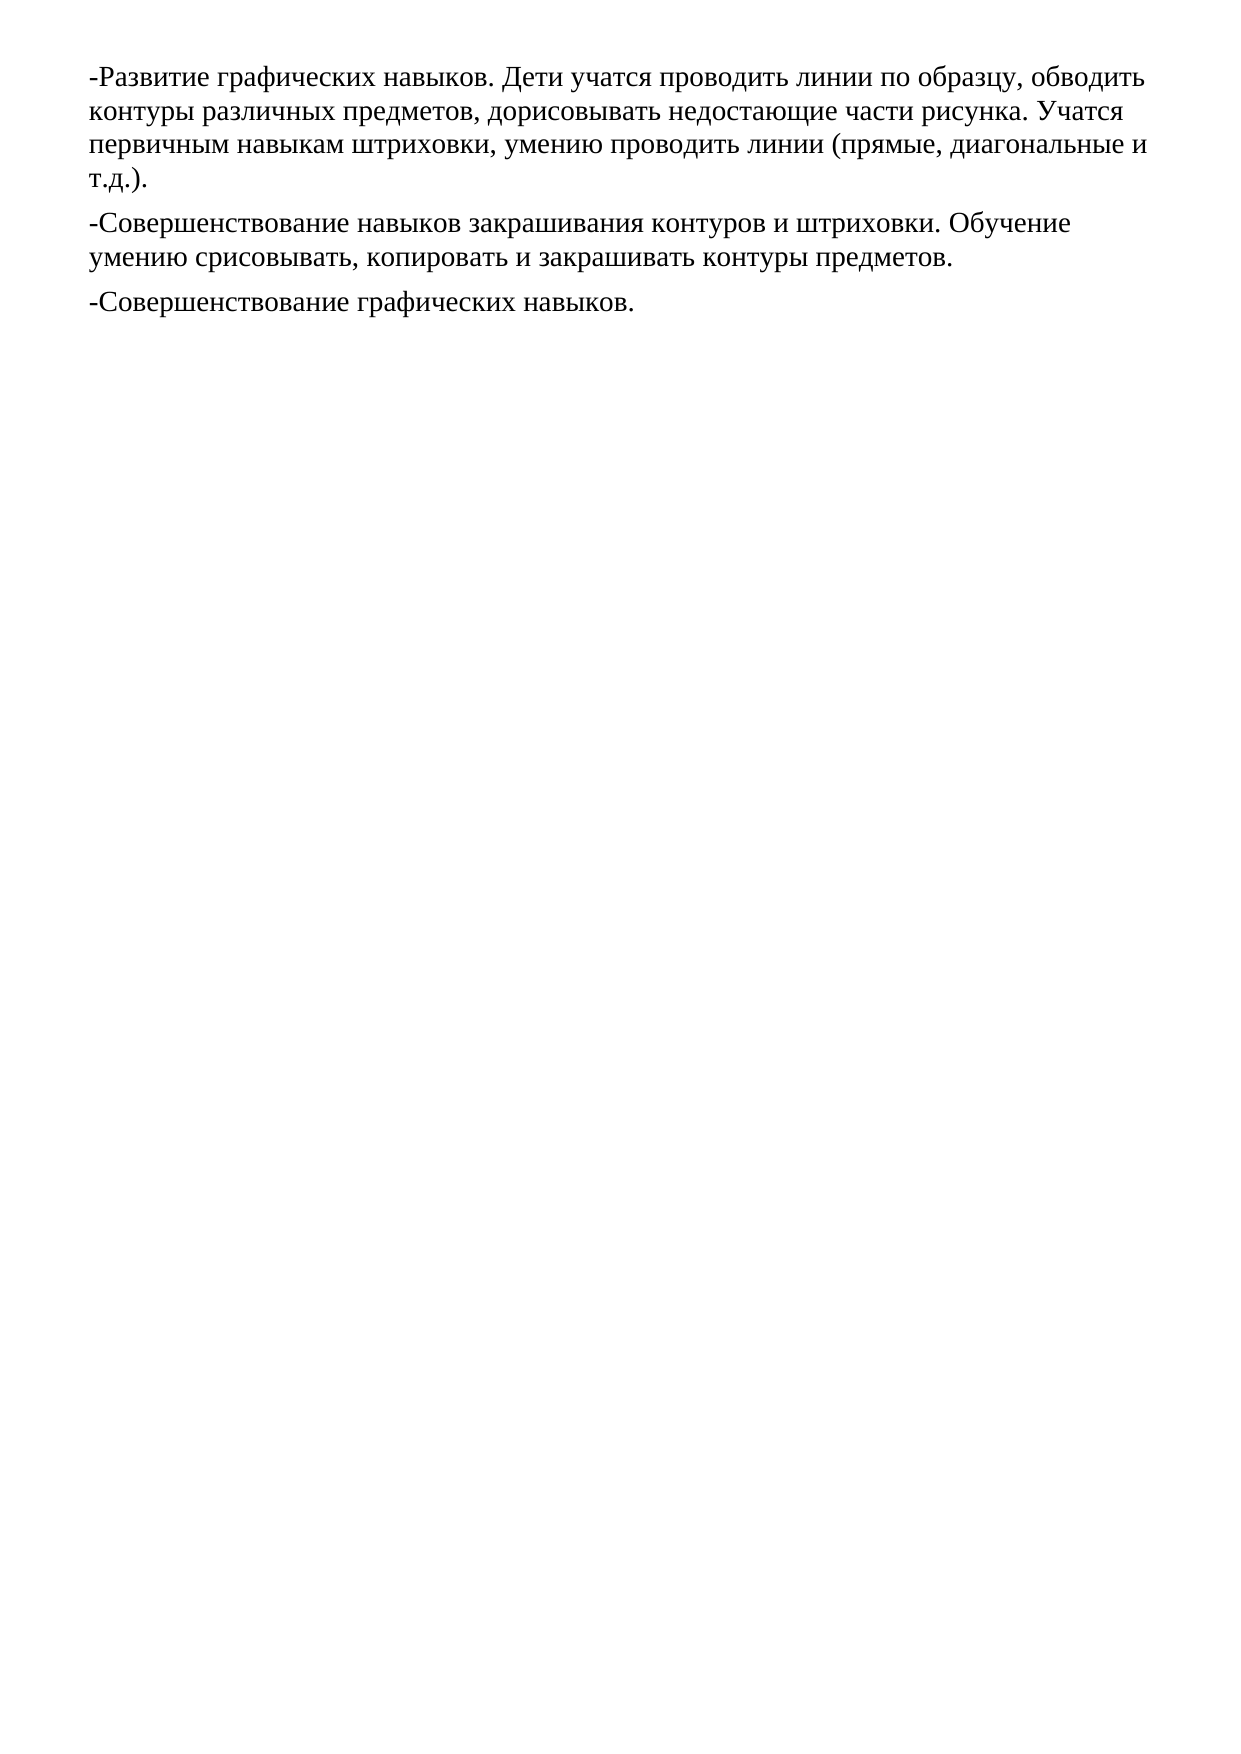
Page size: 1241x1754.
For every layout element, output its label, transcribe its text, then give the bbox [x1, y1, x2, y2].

text -Развитие графических навыков. Дети учатся проводить линии по образцу, обводить контуры различных предметов, дорисовывать недостающие части рисунка. Учатся первичным навыкам штриховки, умению проводить линии (прямые, диагональные и т.д.). [89, 59, 1152, 193]
text -Совершенствование навыков закрашивания контуров и штриховки. Обучение умению срисовывать, копировать и закрашивать контуры предметов. [89, 205, 1152, 272]
text -Совершенствование графических навыков. [89, 284, 1152, 318]
